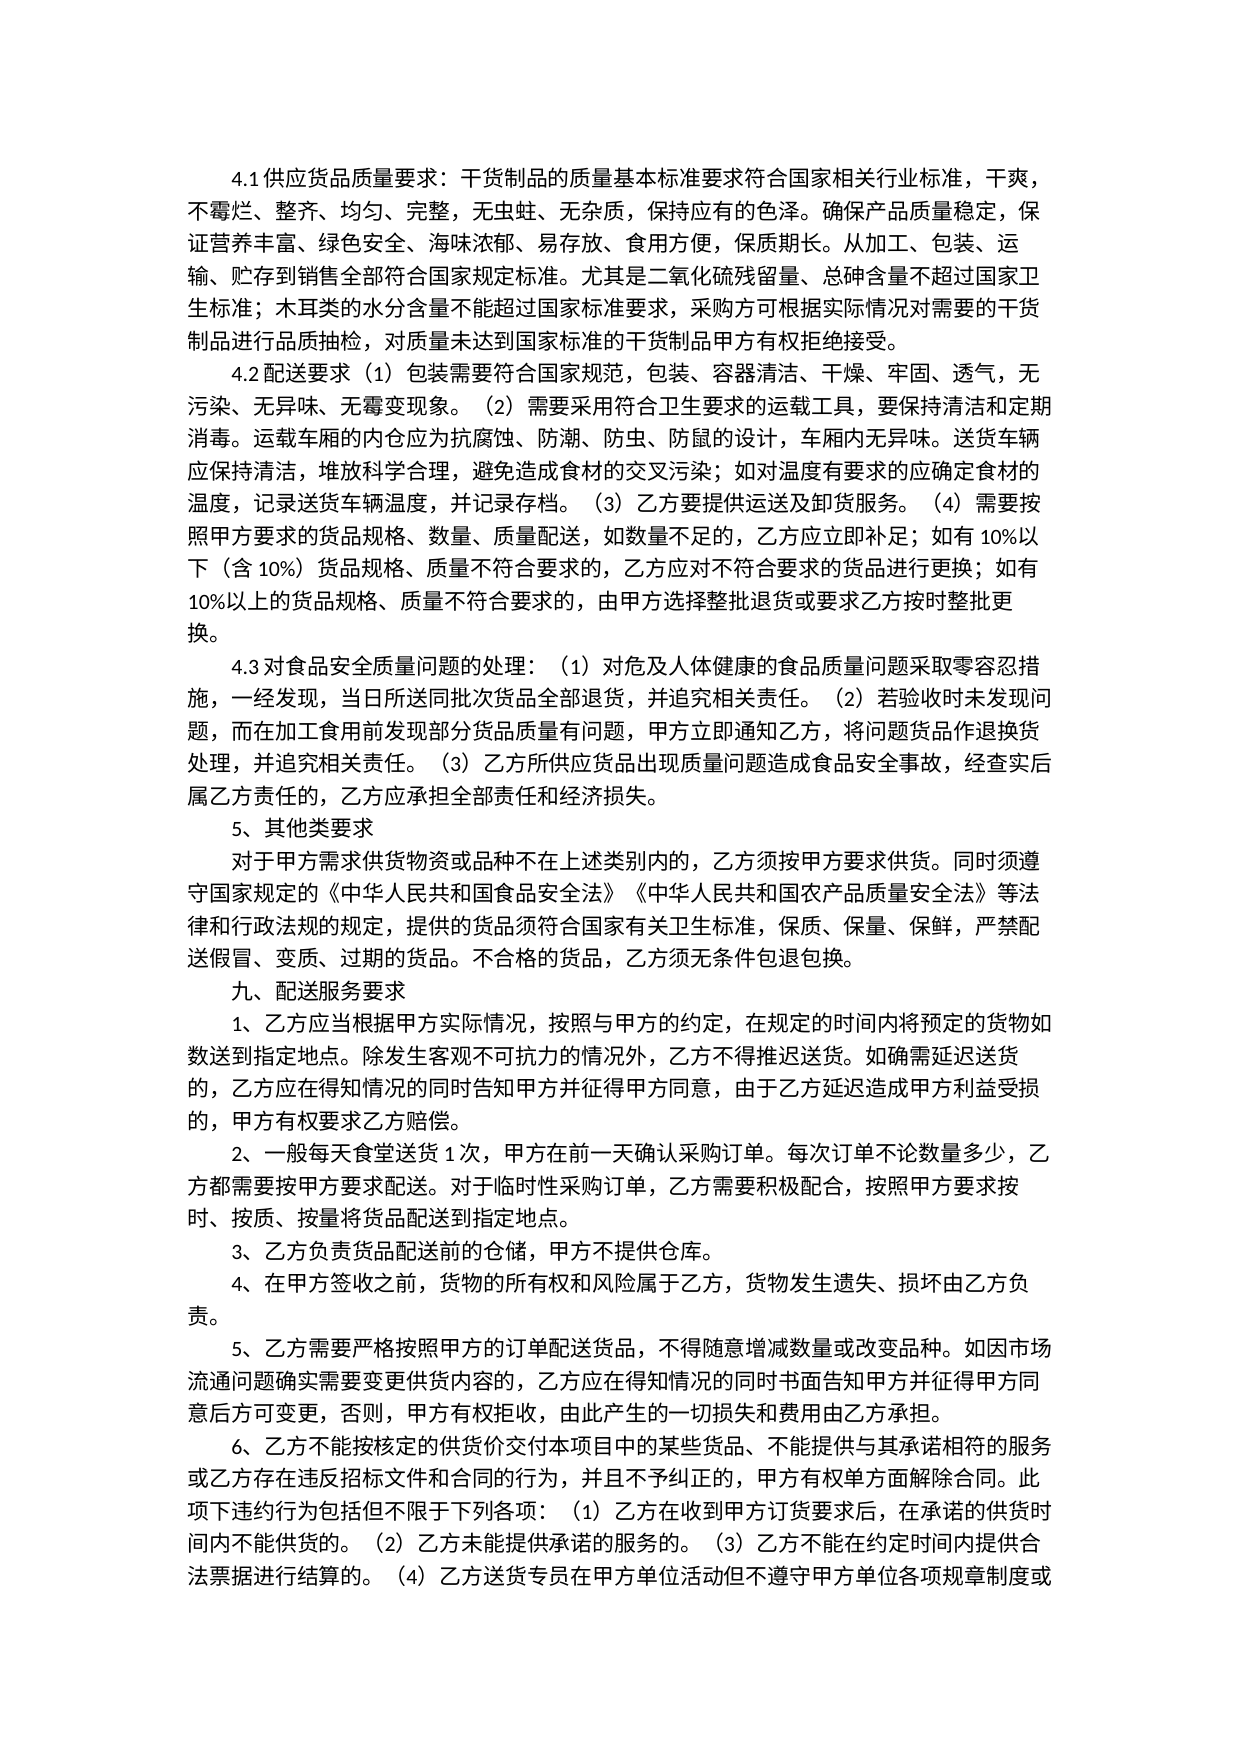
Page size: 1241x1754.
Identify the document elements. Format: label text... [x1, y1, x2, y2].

text 2、一般每天食堂送货1次，甲方在前一天确认采购订单。每次订单不论数量多少，乙方都需要按甲方要求配送。对于临时性采购订单，乙方需要积极配合，按照甲方要求按时、按质、按量将货品配送到指定地点。 [187, 1137, 1053, 1234]
text 5、其他类要求 [187, 812, 1053, 844]
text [187, 1429, 1053, 1592]
text 1、乙方应当根据甲方实际情况，按照与甲方的约定，在规定的时间内将预定的货物如数送到指定地点。除发生客观不可抗力的情况外，乙方不得推迟送货。如确需延迟送货的，乙方应在得知情况的同时告知甲方并征得甲方同意，由于乙方延迟造成甲方利益受损的，甲方有权要求乙方赔偿。 [187, 1007, 1053, 1137]
text 对于甲方需求供货物资或品种不在上述类别内的，乙方须按甲方要求供货。同时须遵守国家规定的《中华人民共和国食品安全法》《中华人民共和国农产品质量安全法》等法律和行政法规的规定，提供的货品须符合国家有关卫生标准，保质、保量、保鲜，严禁配送假冒、变质、过期的货品。不合格的货品，乙方须无条件包退包换。 [187, 844, 1053, 974]
text 4.1供应货品质量要求：干货制品的质量基本标准要求符合国家相关行业标准，干爽，不霉烂、整齐、均匀、完整，无虫蛀、无杂质，保持应有的色泽。确保产品质量稳定，保证营养丰富、绿色安全、海味浓郁、易存放、食用方便，保质期长。从加工、包装、运输、贮存到销售全部符合国家规定标准。尤其是二氧化硫残留量、总砷含量不超过国家卫生标准；木耳类的水分含量不能超过国家标准要求，采购方可根据实际情况对需要的干货制品进行品质抽检，对质量未达到国家标准的干货制品甲方有权拒绝接受。 [187, 162, 1053, 357]
text 4.2配送要求（1）包装需要符合国家规范，包装、容器清洁、干燥、牢固、透气，无污染、无异味、无霉变现象。（2）需要采用符合卫生要求的运载工具，要保持清洁和定期消毒。运载车厢的内仓应为抗腐蚀、防潮、防虫、防鼠的设计，车厢内无异味。送货车辆应保持清洁，堆放科学合理，避免造成食材的交叉污染；如对温度有要求的应确定食材的温度，记录送货车辆温度，并记录存档。（3）乙方要提供运送及卸货服务。（4）需要按照甲方要求的货品规格、数量、质量配送，如数量不足的，乙方应立即补足；如有10%以下（含10%）货品规格、质量不符合要求的，乙方应对不符合要求的货品进行更换；如有10%以上的货品规格、质量不符合要求的，由甲方选择整批退货或要求乙方按时整批更换。 [187, 357, 1053, 649]
text 5、乙方需要严格按照甲方的订单配送货品，不得随意增减数量或改变品种。如因市场流通问题确实需要变更供货内容的，乙方应在得知情况的同时书面告知甲方并征得甲方同意后方可变更，否则，甲方有权拒收，由此产生的一切损失和费用由乙方承担。 [187, 1332, 1053, 1429]
text 九、配送服务要求 [187, 974, 1053, 1007]
text 3、乙方负责货品配送前的仓储，甲方不提供仓库。 [187, 1234, 1053, 1267]
text 4、在甲方签收之前，货物的所有权和风险属于乙方，货物发生遗失、损坏由乙方负责。 [187, 1267, 1053, 1332]
text 4.3对食品安全质量问题的处理：（1）对危及人体健康的食品质量问题采取零容忍措施，一经发现，当日所送同批次货品全部退货，并追究相关责任。（2）若验收时未发现问题，而在加工食用前发现部分货品质量有问题，甲方立即通知乙方，将问题货品作退换货处理，并追究相关责任。（3）乙方所供应货品出现质量问题造成食品安全事故，经查实后属乙方责任的，乙方应承担全部责任和经济损失。 [187, 649, 1053, 812]
